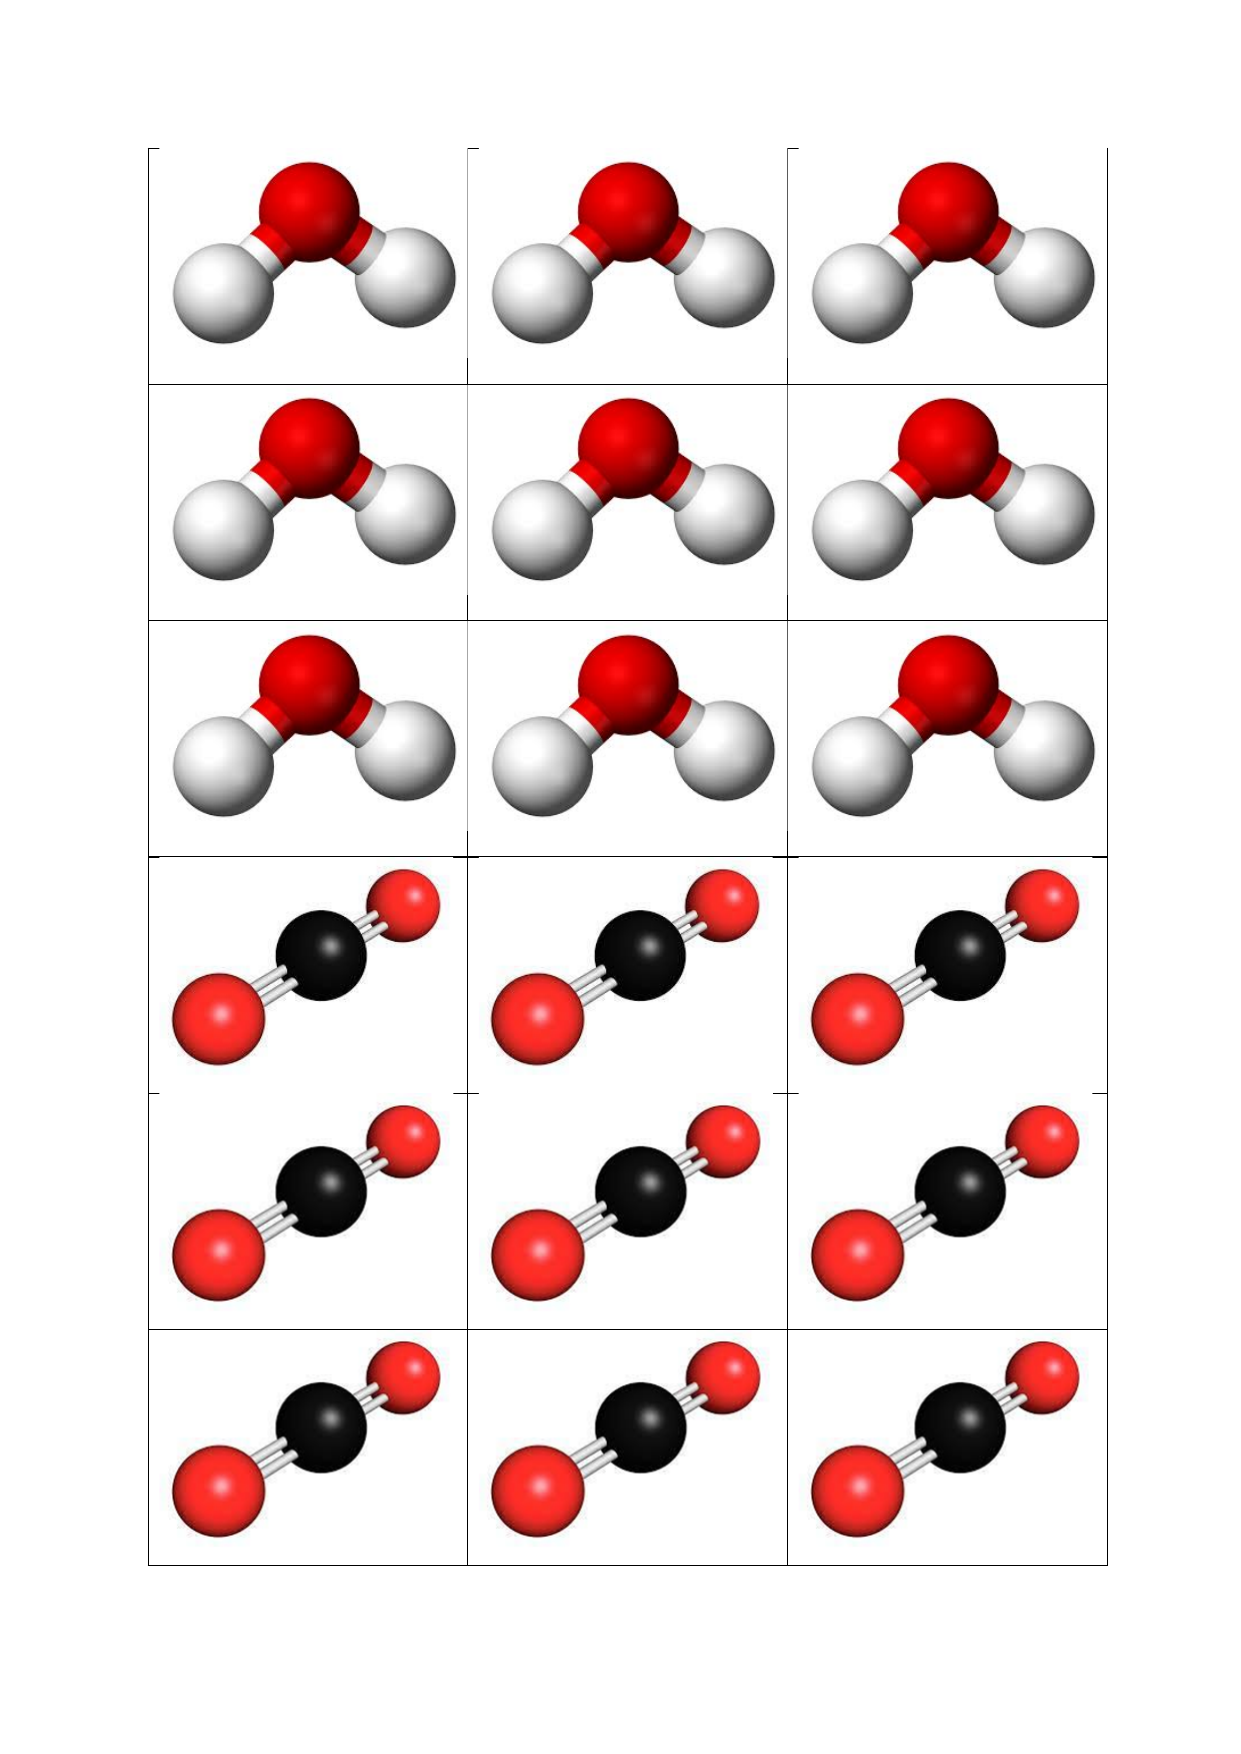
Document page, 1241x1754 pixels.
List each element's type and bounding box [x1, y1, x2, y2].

picture [159, 148, 468, 358]
picture [159, 857, 454, 1077]
table_cell [149, 1094, 467, 1329]
picture [478, 621, 788, 831]
picture [478, 1093, 773, 1313]
table_cell [788, 858, 1107, 1093]
table_cell [468, 858, 787, 1093]
table_cell [468, 621, 787, 856]
table_cell [788, 621, 1107, 856]
picture [159, 385, 468, 595]
table_cell [788, 1330, 1107, 1565]
picture [159, 621, 468, 831]
picture [798, 621, 1107, 831]
table_header [149, 149, 467, 384]
table_cell [149, 1330, 467, 1565]
picture [798, 385, 1107, 595]
table_cell [149, 621, 467, 856]
table_cell [468, 385, 787, 620]
table_cell [149, 385, 467, 620]
table_cell [788, 1094, 1107, 1329]
table_cell [149, 858, 467, 1093]
picture [798, 857, 1093, 1077]
picture [159, 1093, 454, 1313]
table_cell [468, 1094, 787, 1329]
table_cell [468, 1330, 787, 1565]
picture [798, 1093, 1093, 1313]
picture [478, 857, 773, 1077]
picture [798, 1330, 1093, 1549]
picture [478, 1330, 773, 1549]
picture [798, 148, 1107, 358]
table_header [468, 149, 787, 384]
picture [159, 1330, 454, 1549]
picture [478, 148, 788, 358]
picture [478, 385, 788, 595]
table_cell [788, 385, 1107, 620]
table_header [788, 149, 1107, 384]
